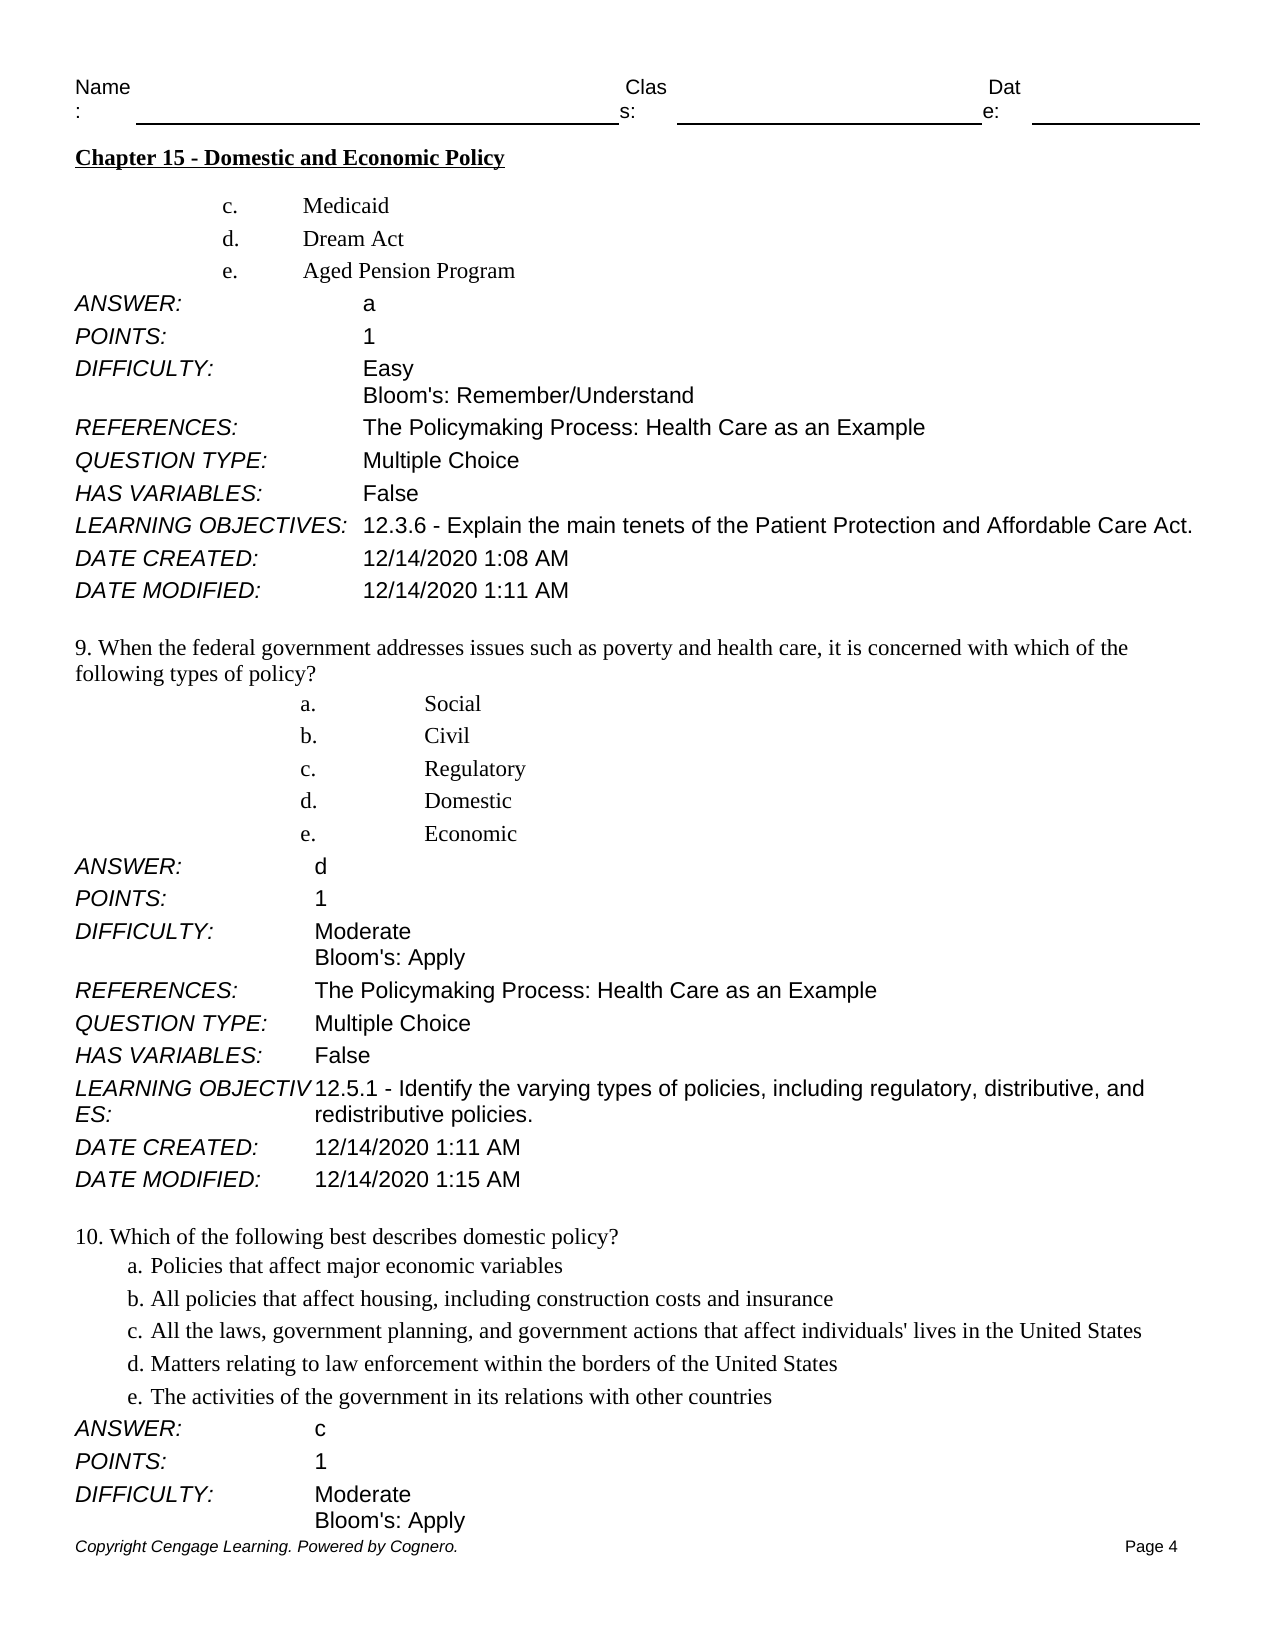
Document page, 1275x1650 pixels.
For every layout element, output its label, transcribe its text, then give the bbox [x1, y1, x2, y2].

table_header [75, 1223, 1200, 1536]
table_header 9. When the federal government addresses issues such as poverty and health care, it is concerned with which of the following types of policy? [75, 634, 1200, 1196]
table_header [75, 189, 1200, 607]
